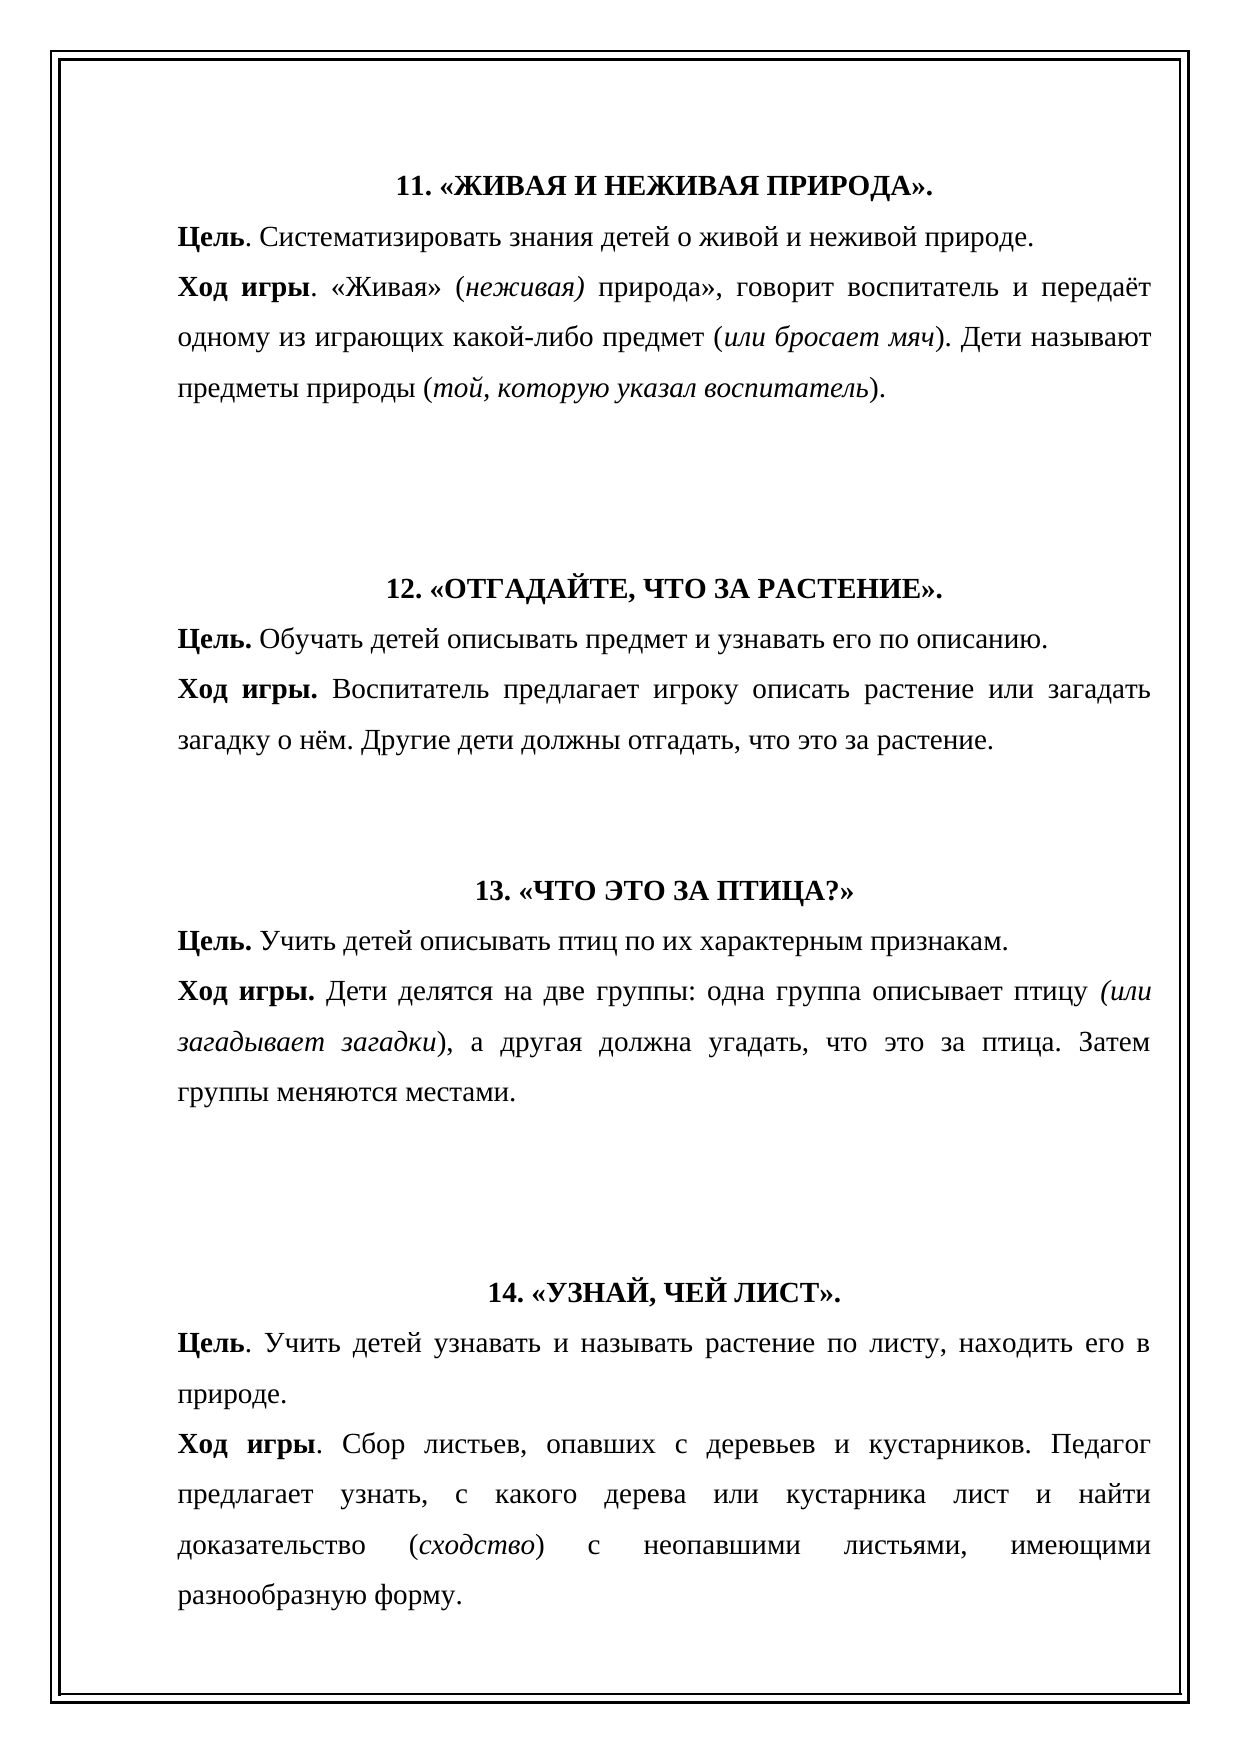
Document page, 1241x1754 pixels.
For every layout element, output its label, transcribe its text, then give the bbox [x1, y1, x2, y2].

list Цель. Учить детей узнавать и называть растение по листу, находить его в природе. [177, 1326, 1152, 1409]
list 13. «ЧТО ЭТО ЗА ПТИЦА?» [177, 873, 1152, 906]
list Ход игры. Воспитатель предлагает игроку описать растение или загадать загадку о нём. Другие дети должны отгадать, что это за растение. [177, 672, 1152, 755]
list 12. «ОТГАДАЙТЕ, ЧТО ЗА РАСТЕНИЕ». [177, 571, 1152, 604]
list 14. «УЗНАЙ, ЧЕЙ ЛИСТ». [177, 1275, 1152, 1309]
list Цель. Учить детей описывать птиц по их характерным признакам. [177, 923, 1152, 957]
list Цель. Систематизировать знания детей о живой и неживой природе. [177, 219, 1152, 252]
list Ход игры. Сбор листьев, опавших с деревьев и кустарников. Педагог предлагает узнать, с какого дерева или кустарника лист и найти доказательство (сходство) с неопавшими листьями, имеющими разнообразную форму. [177, 1426, 1152, 1611]
list Ход игры. Дети делятся на две группы: одна группа описывает птицу (или загадывает загадки), а другая должна угадать, что это за птица. Затем группы меняются местами. [177, 973, 1152, 1108]
list Цель. Обучать детей описывать предмет и узнавать его по описанию. [177, 621, 1152, 655]
list 11. «ЖИВАЯ И НЕЖИВАЯ ПРИРОДА». [177, 168, 1152, 202]
list Ход игры. «Живая» (неживая) природа», говорит воспитатель и передаёт одному из играющих какой-либо предмет (или бросает мяч). Дети называют предметы природы (той, которую указал воспитатель). [177, 269, 1152, 403]
